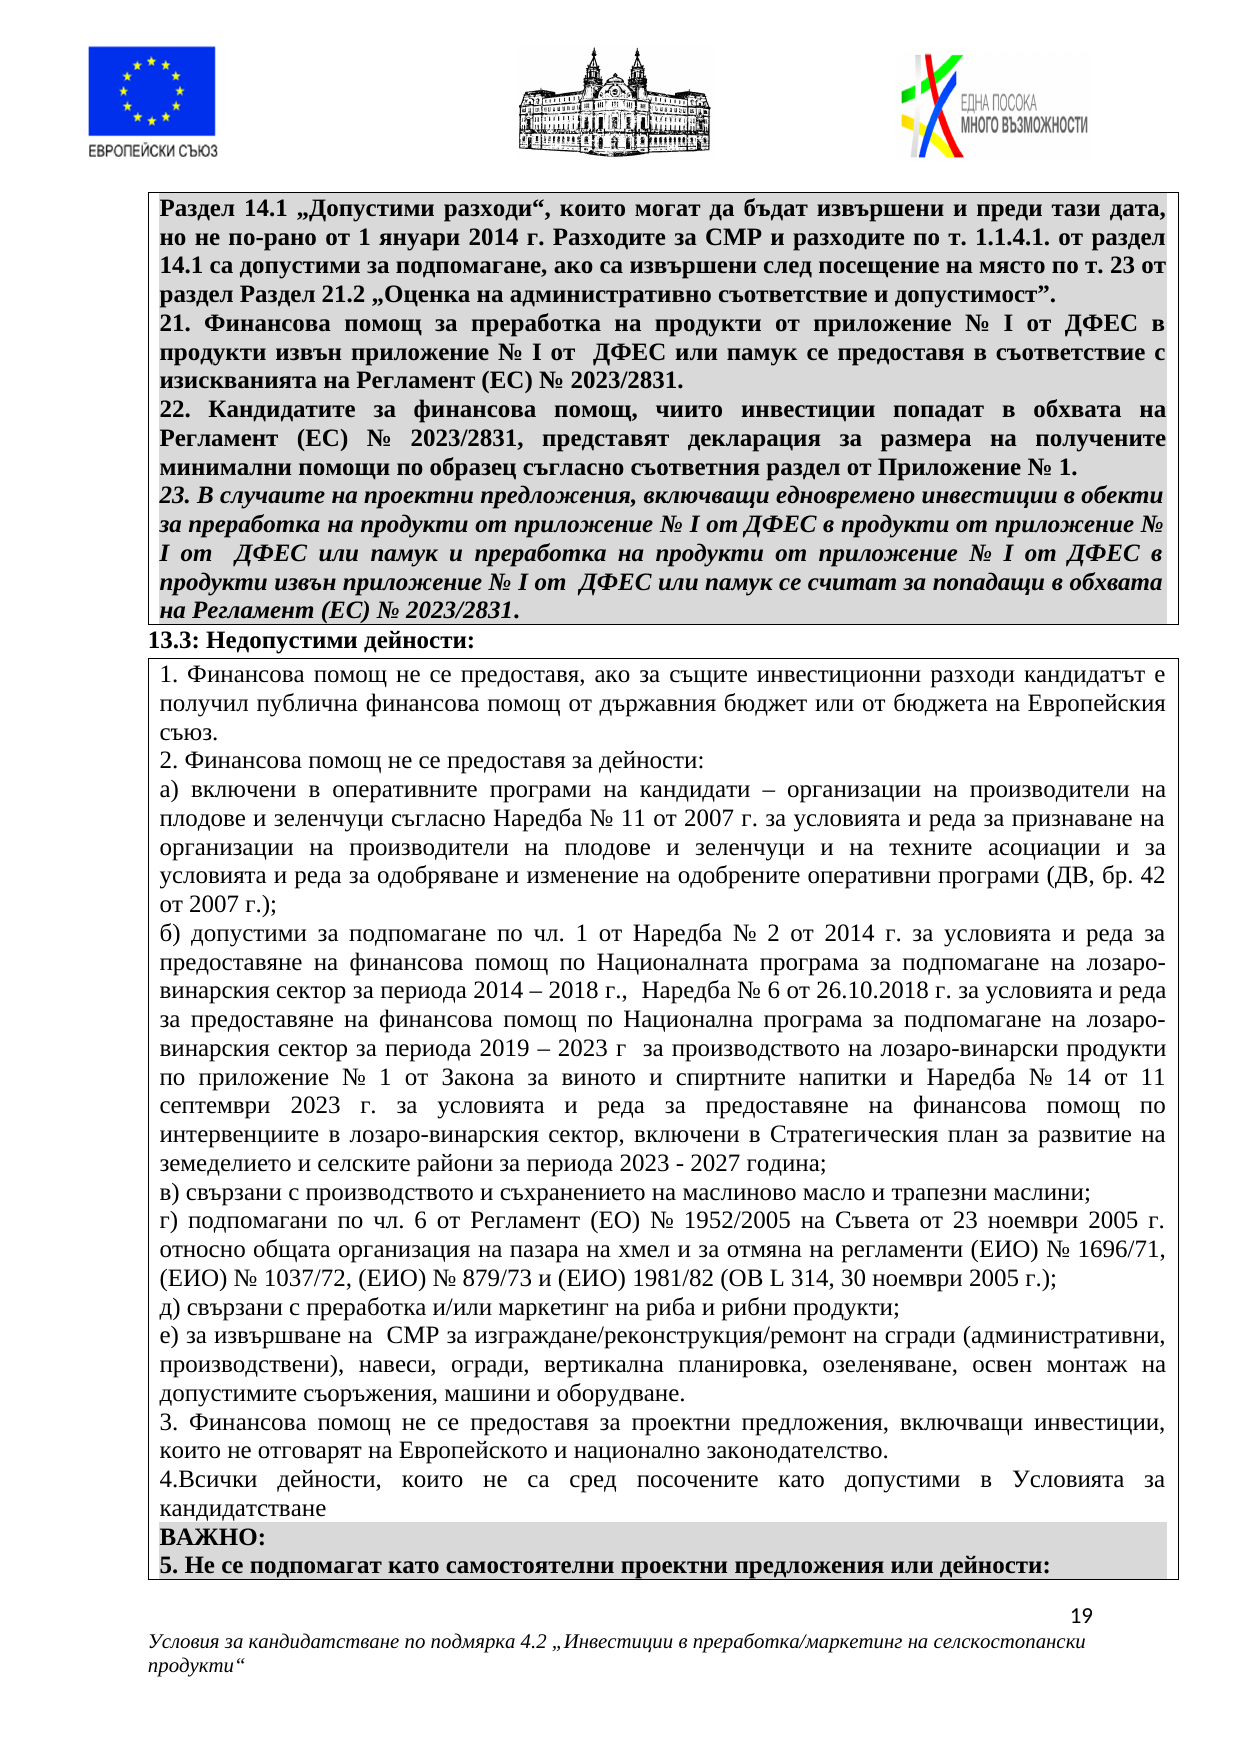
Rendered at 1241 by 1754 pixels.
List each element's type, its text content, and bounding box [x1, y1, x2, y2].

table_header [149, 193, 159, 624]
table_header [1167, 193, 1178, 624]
subtitle 13.3: Недопустими дейности: [148, 625, 1093, 654]
picture [514, 44, 718, 160]
picture [896, 50, 1090, 160]
picture [88, 45, 219, 160]
